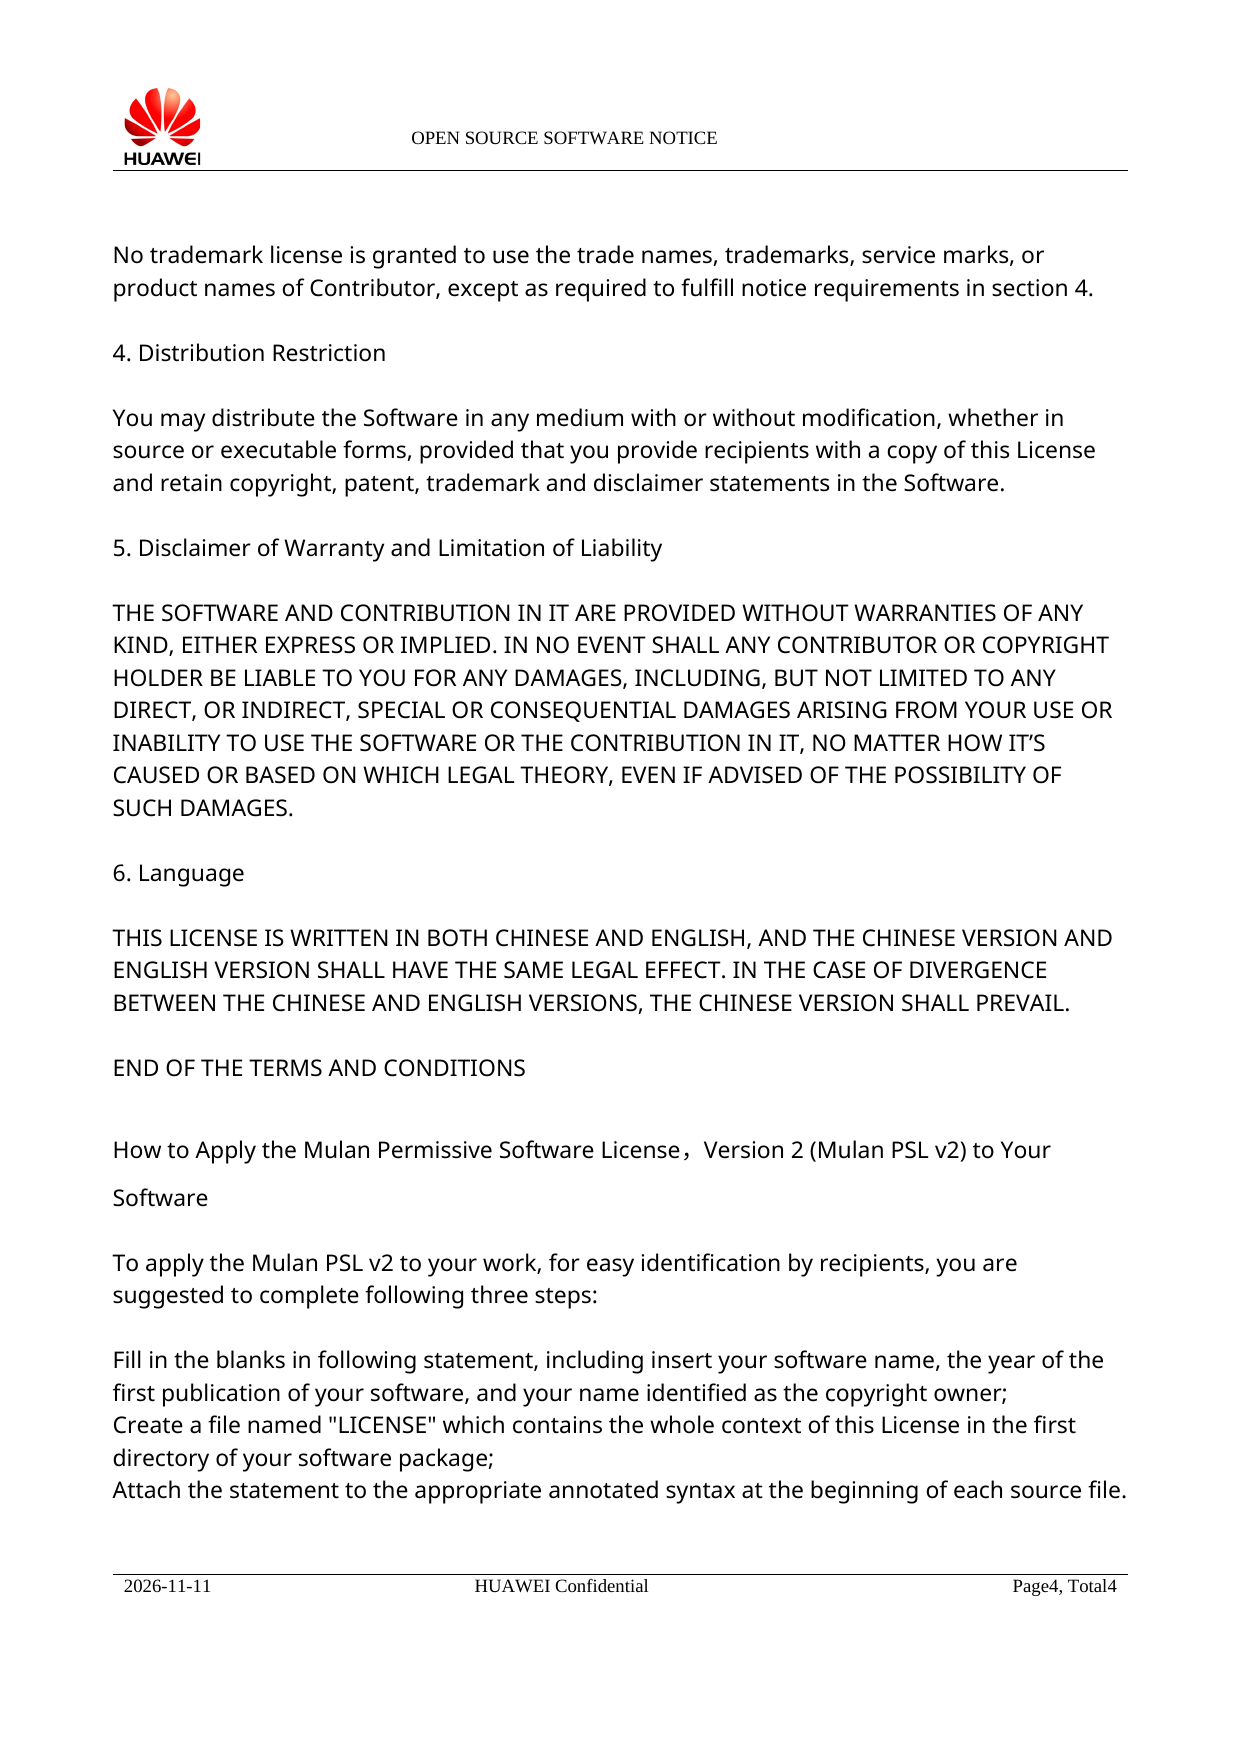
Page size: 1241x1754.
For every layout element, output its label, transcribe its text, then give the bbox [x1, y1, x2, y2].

text To apply the Mulan PSL v2 to your work, for easy identification by recipients, you are suggested to complete following three steps: [112, 1246, 1128, 1311]
text How to Apply the Mulan Permissive Software License，Version 2 (Mulan PSL v2) to Your Software [112, 1116, 1128, 1214]
text Attach the statement to the appropriate annotated syntax at the beginning of each source file. [112, 1474, 1128, 1506]
text THE SOFTWARE AND CONTRIBUTION IN IT ARE PROVIDED WITHOUT WARRANTIES OF ANY KIND, EITHER EXPRESS OR IMPLIED. IN NO EVENT SHALL ANY CONTRIBUTOR OR COPYRIGHT HOLDER BE LIABLE TO YOU FOR ANY DAMAGES, INCLUDING, BUT NOT LIMITED TO ANY DIRECT, OR INDIRECT, SPECIAL OR CONSEQUENTIAL DAMAGES ARISING FROM YOUR USE OR INABILITY TO USE THE SOFTWARE OR THE CONTRIBUTION IN IT, NO MATTER HOW IT’S CAUSED OR BASED ON WHICH LEGAL THEORY, EVEN IF ADVISED OF THE POSSIBILITY OF SUCH DAMAGES. [112, 596, 1128, 824]
picture [124, 88, 201, 165]
text 5. Disclaimer of Warranty and Limitation of Liability [112, 531, 1128, 564]
text END OF THE TERMS AND CONDITIONS [112, 1051, 1128, 1084]
text 4. Distribution Restriction [112, 336, 1128, 369]
text Fill in the blanks in following statement, including insert your software name, the year of the first publication of your software, and your name identified as the copyright owner; [112, 1344, 1128, 1409]
text No trademark license is granted to use the trade names, trademarks, service marks, or product names of Contributor, except as required to fulfill notice requirements in section 4. [112, 239, 1128, 304]
text Create a file named "LICENSE" which contains the whole context of this License in the first directory of your software package; [112, 1409, 1128, 1474]
text THIS LICENSE IS WRITTEN IN BOTH CHINESE AND ENGLISH, AND THE CHINESE VERSION AND ENGLISH VERSION SHALL HAVE THE SAME LEGAL EFFECT. IN THE CASE OF DIVERGENCE BETWEEN THE CHINESE AND ENGLISH VERSIONS, THE CHINESE VERSION SHALL PREVAIL. [112, 921, 1128, 1019]
text 6. Language [112, 856, 1128, 889]
text You may distribute the Software in any medium with or without modification, whether in source or executable forms, provided that you provide recipients with a copy of this License and retain copyright, patent, trademark and disclaimer statements in the Software. [112, 401, 1128, 499]
